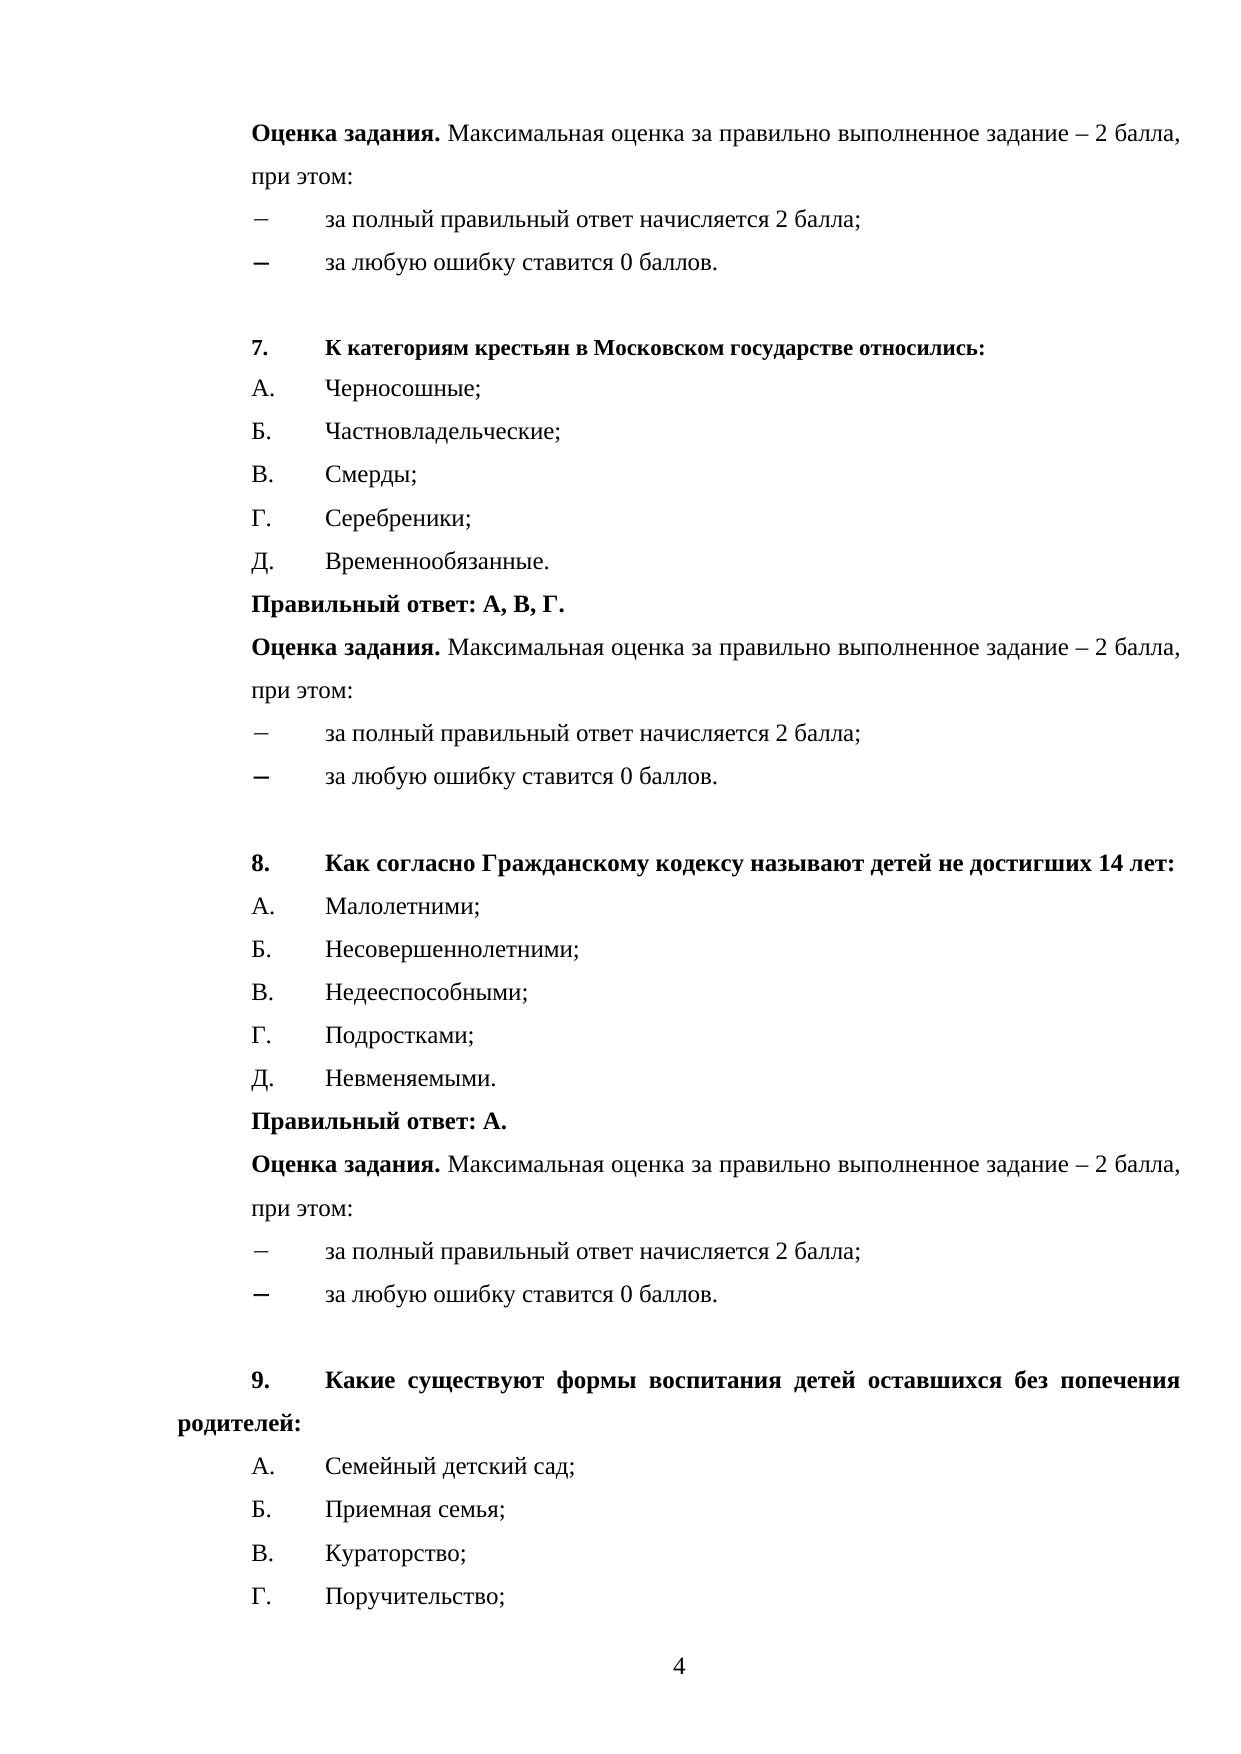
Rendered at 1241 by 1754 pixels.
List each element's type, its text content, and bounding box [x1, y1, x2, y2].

list Приемная семья; [177, 1494, 1181, 1523]
text Правильный ответ: А. [251, 1106, 1181, 1135]
text Оценка задания. Максимальная оценка за правильно выполненное задание – 2 балла, при этом: [251, 1149, 1181, 1221]
list Какие существуют формы воспитания детей оставшихся без попечения родителей: [177, 1365, 1181, 1437]
list Семейный детский сад; [177, 1451, 1181, 1480]
list за полный правильный ответ начисляется 2 балла; [177, 718, 1181, 747]
list Как согласно Гражданскому кодексу называют детей не достигших 14 лет: [177, 848, 1181, 876]
list Несовершеннолетними; [177, 934, 1181, 963]
list Смерды; [177, 459, 1181, 488]
list за полный правильный ответ начисляется 2 балла; [177, 204, 1181, 233]
list Кураторство; [177, 1538, 1181, 1566]
list за полный правильный ответ начисляется 2 балла; [177, 1236, 1181, 1264]
text Оценка задания. Максимальная оценка за правильно выполненное задание – 2 балла, при этом: [251, 632, 1181, 704]
list Частновладельческие; [177, 416, 1181, 445]
list за любую ошибку ставится 0 баллов. [177, 761, 1181, 790]
list Серебреники; [177, 503, 1181, 531]
list Невменяемыми. [177, 1063, 1181, 1092]
list Малолетними; [177, 891, 1181, 919]
text Оценка задания. Максимальная оценка за правильно выполненное задание – 2 балла, при этом: [251, 118, 1181, 190]
list за любую ошибку ставится 0 баллов. [177, 247, 1181, 276]
list Черносошные; [177, 373, 1181, 402]
list К категориям крестьян в Московском государстве относились: [177, 334, 1181, 360]
list за любую ошибку ставится 0 баллов. [177, 1279, 1181, 1308]
list Поручительство; [177, 1581, 1181, 1609]
list Недееспособными; [177, 977, 1181, 1006]
text Правильный ответ: А, В, Г. [251, 589, 1181, 618]
list Временнообязанные. [177, 546, 1181, 574]
list Подростками; [177, 1020, 1181, 1049]
